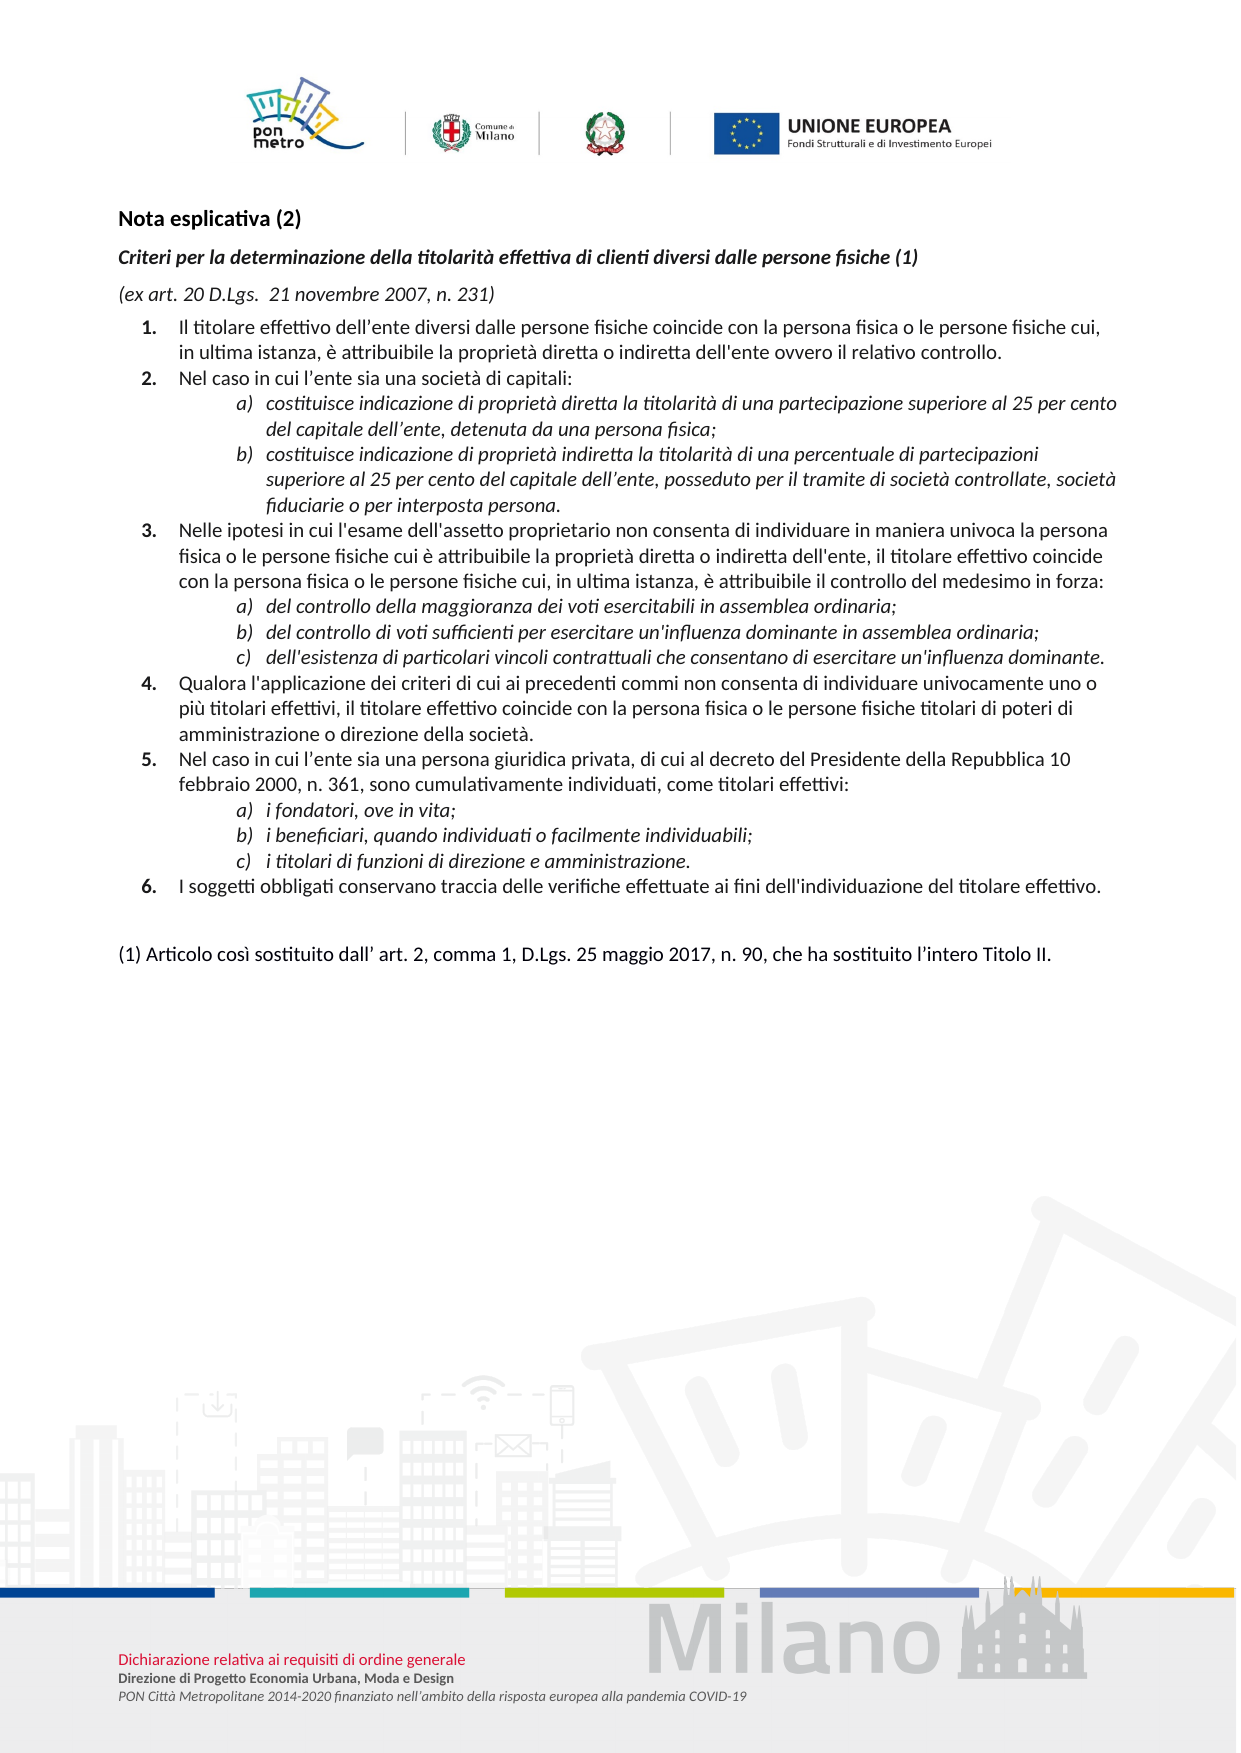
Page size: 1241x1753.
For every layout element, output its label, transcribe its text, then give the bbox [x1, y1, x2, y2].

text Nota esplicativa (2) [118, 202, 1122, 233]
list Nel caso in cui l’ente sia una società di capitali: [141, 365, 1122, 390]
text Criteri per la determinazione della titolarità effettiva di clienti diversi dalle persone fisiche (1) [118, 239, 1122, 270]
text (ex art. 20 D.Lgs. 21 novembre 2007, n. 231) [118, 277, 1122, 308]
list i titolari di funzioni di direzione e amministrazione. [236, 848, 1122, 873]
list i beneficiari, quando individuati o facilmente individuabili; [236, 822, 1122, 848]
list del controllo di voti sufficienti per esercitare un'influenza dominante in assemblea ordinaria; [236, 619, 1122, 644]
list dell'esistenza di particolari vincoli contrattuali che consentano di esercitare un'influenza dominante. [236, 644, 1122, 670]
list costituisce indicazione di proprietà diretta la titolarità di una partecipazione superiore al 25 per cento del capitale dell’ente, detenuta da una persona fisica; [236, 390, 1122, 441]
picture [0, 1180, 1237, 1753]
list Nelle ipotesi in cui l'esame dell'assetto proprietario non consenta di individuare in maniera univoca la persona fisica o le persone fisiche cui è attribuibile la proprietà diretta o indiretta dell'ente, il titolare effettivo coincide con la persona fisica o le persone fisiche cui, in ultima istanza, è attribuibile il controllo del medesimo in forza: [141, 517, 1122, 594]
list i fondatori, ove in vita; [236, 797, 1122, 822]
picture [229, 73, 1011, 163]
list Il titolare effettivo dell’ente diversi dalle persone fisiche coincide con la persona fisica o le persone fisiche cui, in ultima istanza, è attribuibile la proprietà diretta o indiretta dell'ente ovvero il relativo controllo. [141, 314, 1122, 365]
text (1) Articolo così sostituito dall’ art. 2, comma 1, D.Lgs. 25 maggio 2017, n. 90, che ha sostituito l’intero Titolo II. [118, 936, 1122, 967]
list Qualora l'applicazione dei criteri di cui ai precedenti commi non consenta di individuare univocamente uno o più titolari effettivi, il titolare effettivo coincide con la persona fisica o le persone fisiche titolari di poteri di amministrazione o direzione della società. [141, 670, 1122, 746]
list costituisce indicazione di proprietà indiretta la titolarità di una percentuale di partecipazioni superiore al 25 per cento del capitale dell’ente, posseduto per il tramite di società controllate, società fiduciarie o per interposta persona. [236, 441, 1122, 517]
list Nel caso in cui l’ente sia una persona giuridica privata, di cui al decreto del Presidente della Repubblica 10 febbraio 2000, n. 361, sono cumulativamente individuati, come titolari effettivi: [141, 746, 1122, 797]
list del controllo della maggioranza dei voti esercitabili in assemblea ordinaria; [236, 594, 1122, 619]
list I soggetti obbligati conservano traccia delle verifiche effettuate ai fini dell'individuazione del titolare effettivo. [141, 873, 1122, 899]
